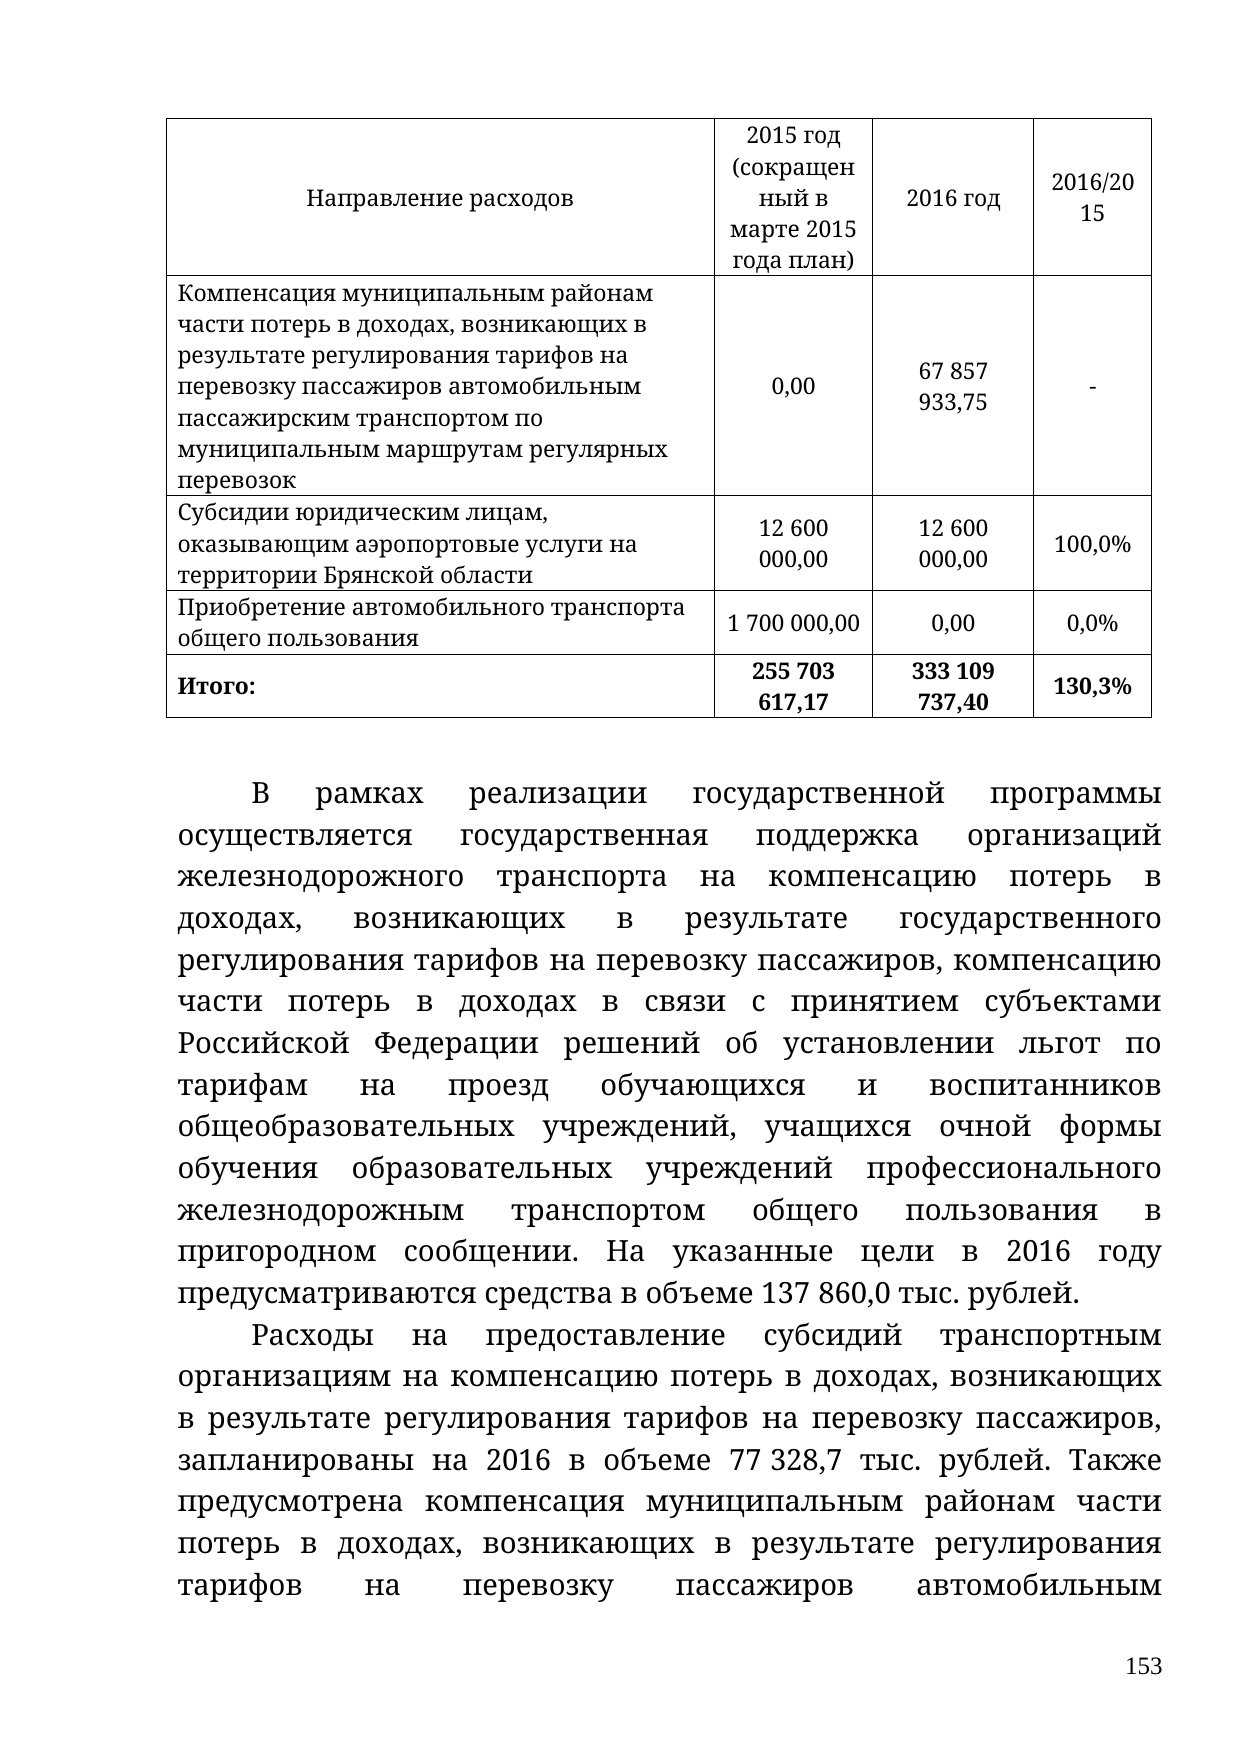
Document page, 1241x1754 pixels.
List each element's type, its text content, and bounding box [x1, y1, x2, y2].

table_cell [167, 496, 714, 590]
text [177, 1314, 1162, 1604]
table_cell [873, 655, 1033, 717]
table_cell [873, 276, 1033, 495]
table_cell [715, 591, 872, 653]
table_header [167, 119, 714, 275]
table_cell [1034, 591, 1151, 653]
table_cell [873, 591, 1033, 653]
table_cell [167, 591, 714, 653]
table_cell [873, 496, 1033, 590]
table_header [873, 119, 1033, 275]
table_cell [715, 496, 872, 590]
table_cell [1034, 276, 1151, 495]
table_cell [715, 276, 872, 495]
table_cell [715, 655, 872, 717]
text В рамках реализации государственной программы осуществляется государственная поддержка организаций железнодорожного транспорта на компенсацию потерь в доходах, возникающих в результате государственного регулирования тарифов на перевозку пассажиров, компенсацию части потерь в доходах в связи с принятием субъектами Российской Федерации решений об установлении льгот по тарифам на проезд обучающихся и воспитанников общеобразовательных учреждений, учащихся очной формы обучения образовательных учреждений профессионального железнодорожным транспортом общего пользования в пригородном сообщении. На указанные цели в 2016 году предусматриваются средства в объеме 137 860,0 тыс. рублей. [177, 772, 1162, 1312]
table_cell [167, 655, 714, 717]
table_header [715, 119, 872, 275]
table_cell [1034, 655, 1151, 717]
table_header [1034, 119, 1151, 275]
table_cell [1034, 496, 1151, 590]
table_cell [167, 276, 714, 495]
